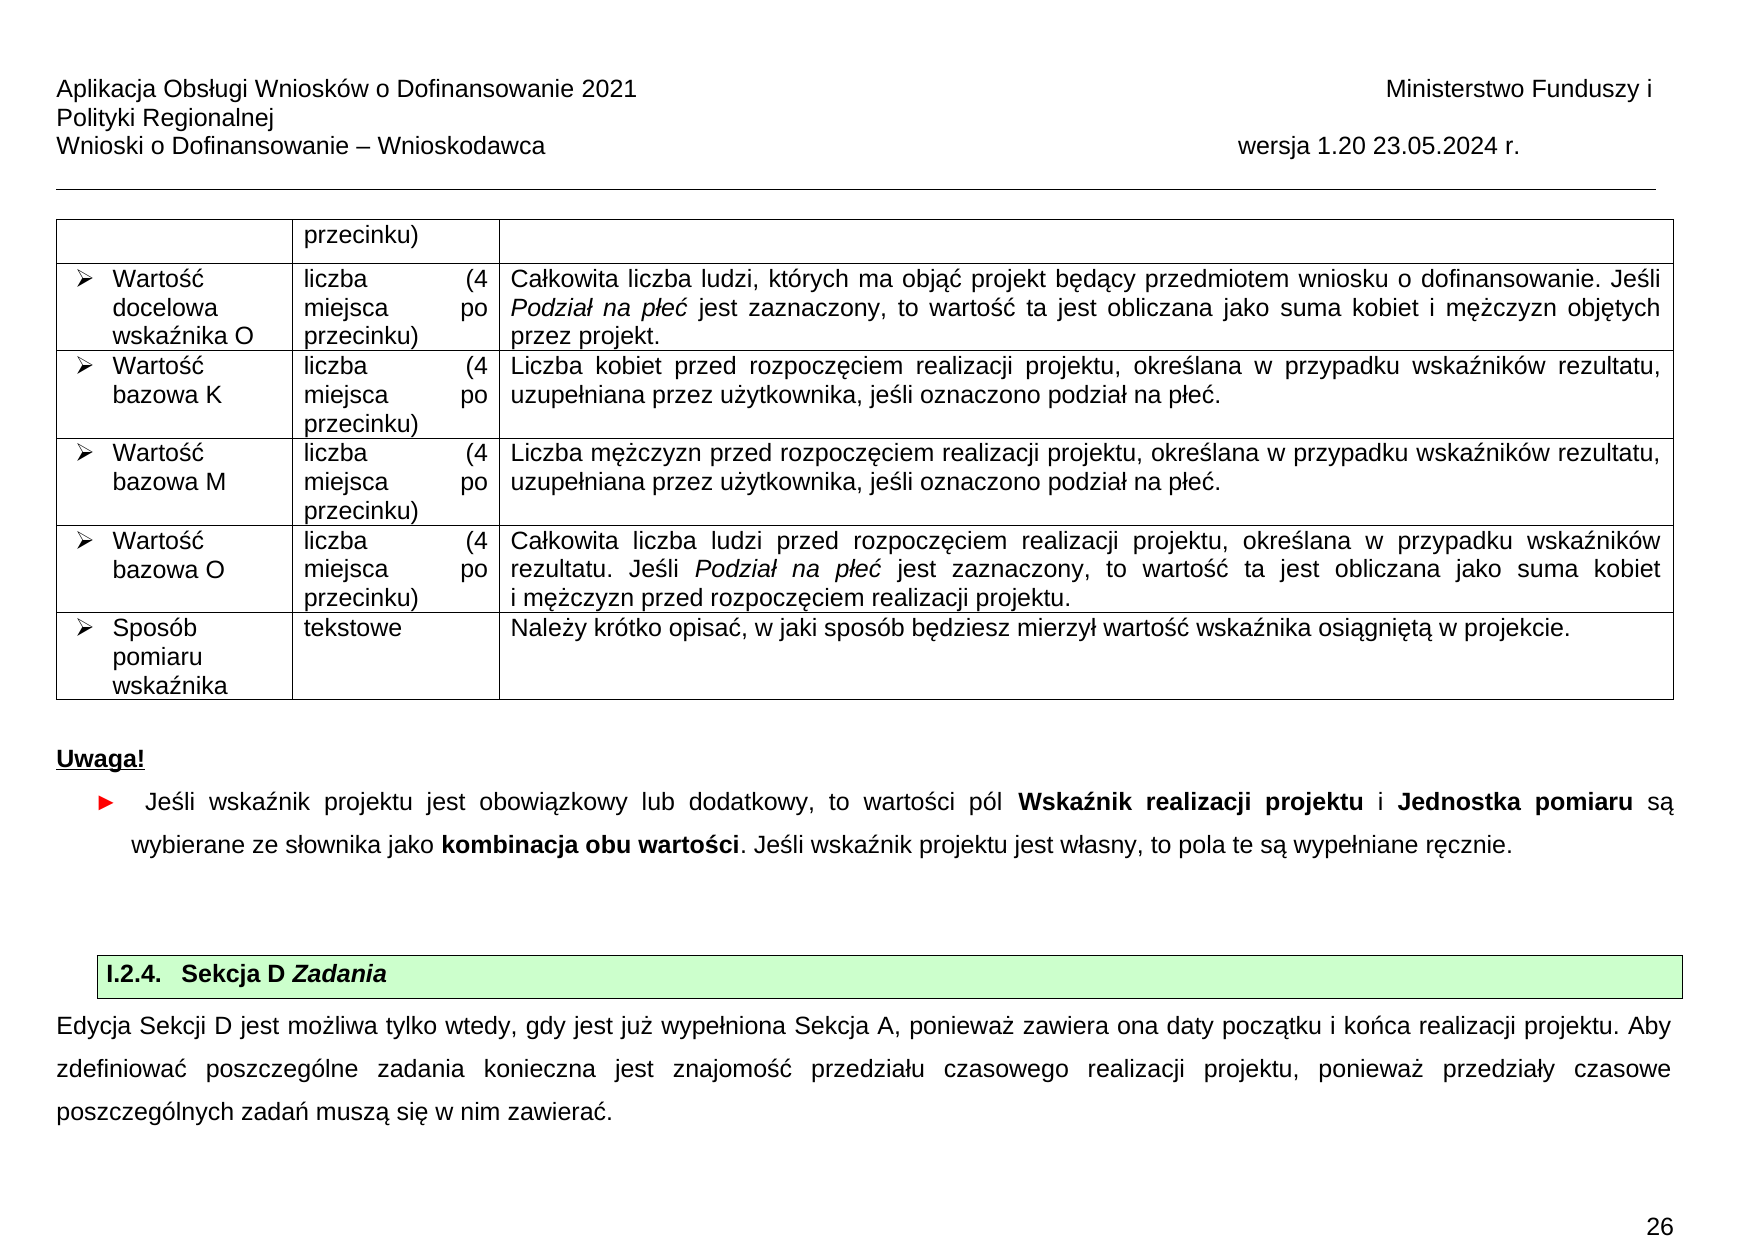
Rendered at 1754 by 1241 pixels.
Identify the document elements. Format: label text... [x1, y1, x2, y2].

table_cell tekstowe [293, 613, 499, 699]
table_cell Wartość docelowa wskaźnika O [57, 264, 292, 350]
table_cell Całkowita liczba ludzi przed rozpoczęciem realizacji projektu, określana w przypadku wskaźników rezultatu. Jeśli Podział na płeć jest zaznaczony, to wartość ta jest obliczana jako suma kobiet i mężczyzn przed rozpoczęciem realizacji projektu. [500, 526, 1673, 612]
table_cell Wartość bazowa K [57, 351, 292, 437]
text Edycja Sekcji D jest możliwa tylko wtedy, gdy jest już wypełniona Sekcja A, ponieważ zawiera ona daty początku i końca realizacji projektu. Aby zdefiniować poszczególne zadania konieczna jest znajomość przedziału czasowego realizacji projektu, ponieważ przedziały czasowe poszczególnych zadań muszą się w nim zawierać. [56, 1011, 1674, 1126]
text Uwaga! [56, 743, 1674, 772]
table_cell Wartość bazowa M [57, 439, 292, 525]
table_cell Należy krótko opisać, w jaki sposób będziesz mierzył wartość wskaźnika osiągniętą w projekcie. [500, 613, 1673, 699]
table_cell Całkowita liczba ludzi, których ma objąć projekt będący przedmiotem wniosku o dofinansowanie. Jeśli Podział na płeć jest zaznaczony, to wartość ta jest obliczana jako suma kobiet i mężczyzn objętych przez projekt. [500, 264, 1673, 350]
table_cell liczba (4 miejsca po przecinku) [293, 351, 499, 437]
table_cell liczba (4 miejsca po przecinku) [293, 526, 499, 612]
table_cell Sposób pomiaru wskaźnika [57, 613, 292, 699]
table_cell Liczba mężczyzn przed rozpoczęciem realizacji projektu, określana w przypadku wskaźników rezultatu, uzupełniana przez użytkownika, jeśli oznaczono podział na płeć. [500, 439, 1673, 525]
table_cell Wartość bazowa O [57, 526, 292, 612]
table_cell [57, 220, 292, 263]
table_cell Liczba kobiet przed rozpoczęciem realizacji projektu, określana w przypadku wskaźników rezultatu, uzupełniana przez użytkownika, jeśli oznaczono podział na płeć. [500, 351, 1673, 437]
table_cell liczba (4 miejsca po przecinku) [293, 439, 499, 525]
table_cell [500, 220, 1673, 263]
table_cell liczba (4 miejsca po przecinku) [293, 264, 499, 350]
subtitle Sekcja D Zadania [98, 956, 1682, 998]
list Jeśli wskaźnik projektu jest obowiązkowy lub dodatkowy, to wartości pól Wskaźnik realizacji projektu i Jednostka pomiaru są wybierane ze słownika jako kombinacja obu wartości. Jeśli wskaźnik projektu jest własny, to pola te są wypełniane ręcznie. [94, 787, 1674, 858]
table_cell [293, 220, 499, 263]
